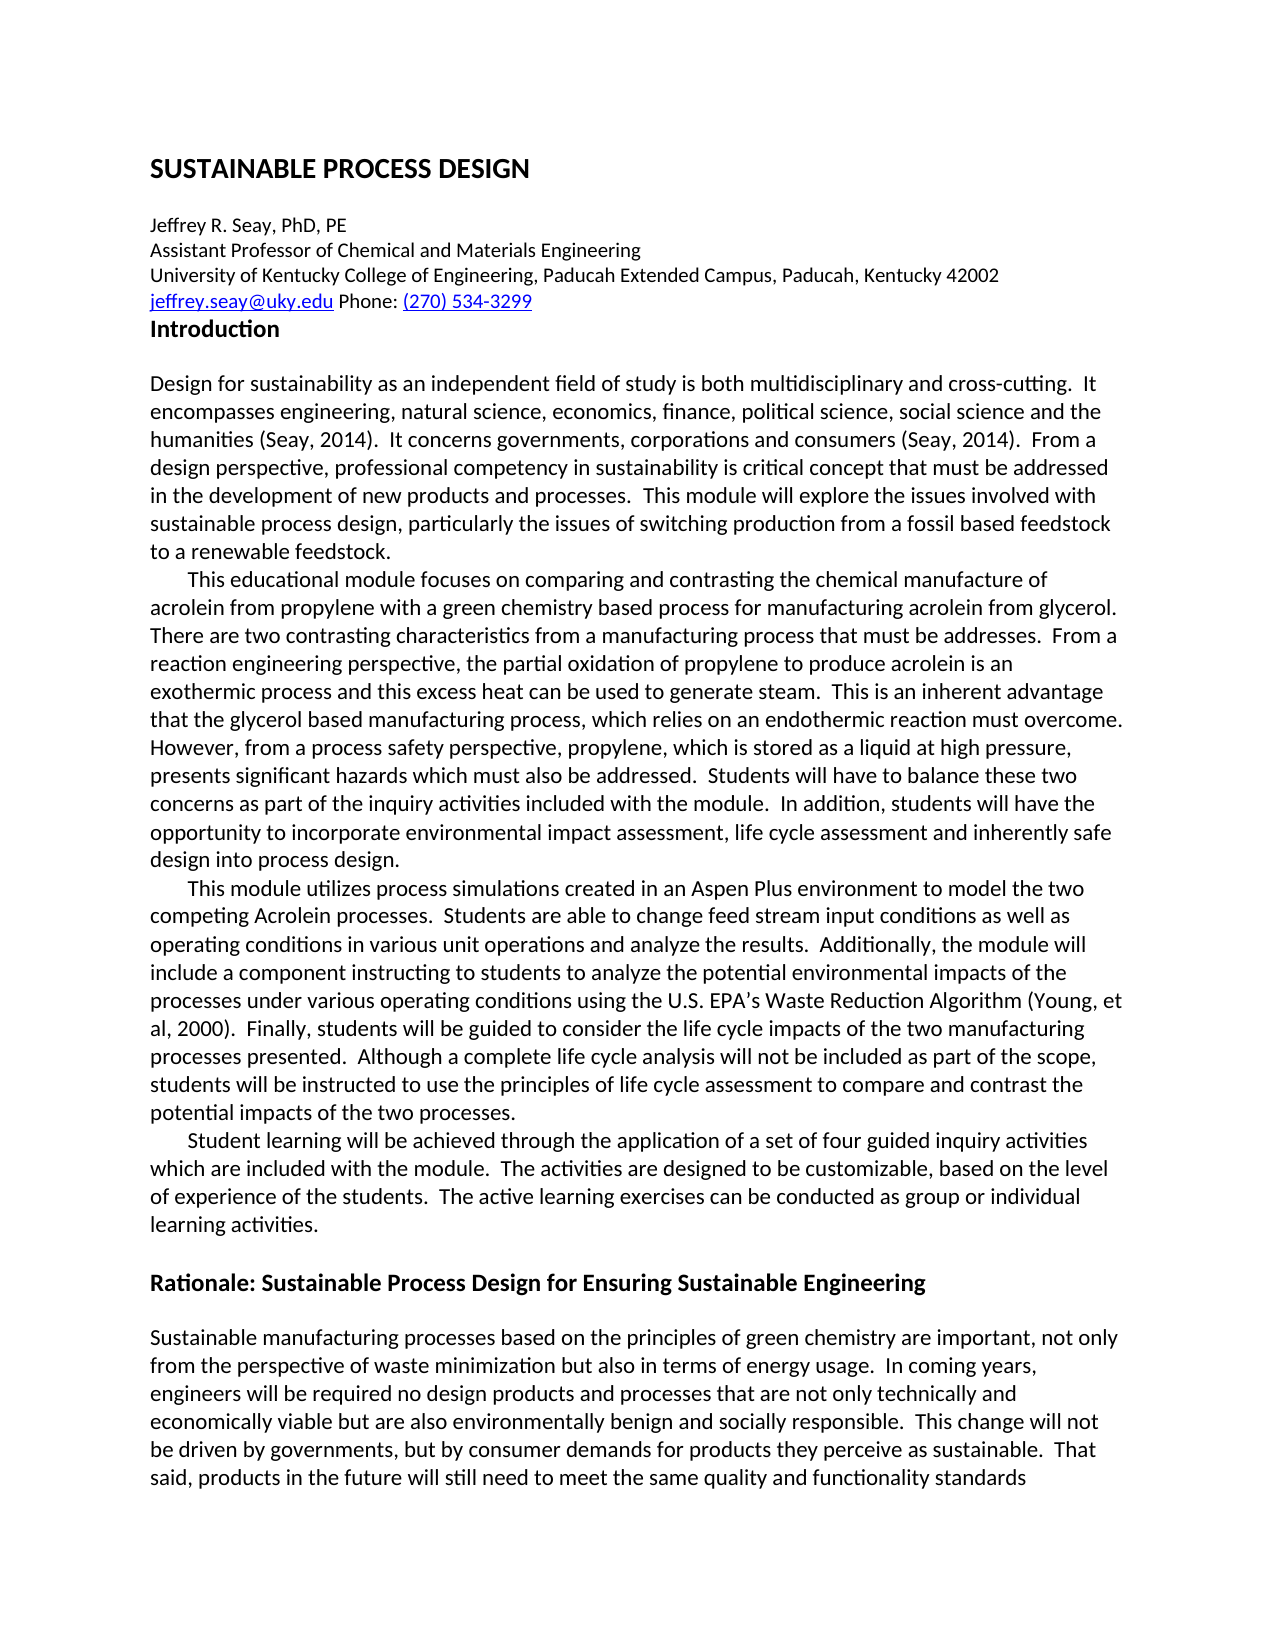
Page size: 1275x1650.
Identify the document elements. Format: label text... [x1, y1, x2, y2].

text This module utilizes process simulations created in an Aspen Plus environment to model the two competing Acrolein processes. Students are able to change feed stream input conditions as well as operating conditions in various unit operations and analyze the results. Additionally, the module will include a component instructing to students to analyze the potential environmental impacts of the processes under various operating conditions using the U.S. EPA’s Waste Reduction Algorithm (Young, et al, 2000). Finally, students will be guided to consider the life cycle impacts of the two manufacturing processes presented. Although a complete life cycle analysis will not be included as part of the scope, students will be instructed to use the principles of life cycle assessment to compare and contrast the potential impacts of the two processes. [150, 874, 1125, 1126]
text Introduction [150, 313, 1125, 344]
text Jeffrey R. Seay, PhD, PE [150, 212, 1125, 237]
text University of Kentucky College of Engineering, Paducah Extended Campus, Paducah, Kentucky 42002 [150, 263, 1125, 288]
text This educational module focuses on comparing and contrasting the chemical manufacture of acrolein from propylene with a green chemistry based process for manufacturing acrolein from glycerol. There are two contrasting characteristics from a manufacturing process that must be addresses. From a reaction engineering perspective, the partial oxidation of propylene to produce acrolein is an exothermic process and this excess heat can be used to generate steam. This is an inherent advantage that the glycerol based manufacturing process, which relies on an endothermic reaction must overcome. However, from a process safety perspective, propylene, which is stored as a liquid at high pressure, presents significant hazards which must also be addressed. Students will have to balance these two concerns as part of the inquiry activities included with the module. In addition, students will have the opportunity to incorporate environmental impact assessment, life cycle assessment and inherently safe design into process design. [150, 565, 1125, 874]
text Rationale: Sustainable Process Design for Ensuring Sustainable Engineering [150, 1267, 1125, 1298]
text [150, 1323, 1125, 1491]
text Student learning will be achieved through the application of a set of four guided inquiry activities which are included with the module. The activities are designed to be customizable, based on the level of experience of the students. The active learning exercises can be conducted as group or individual learning activities. [150, 1126, 1125, 1238]
text SUSTAINABLE PROCESS DESIGN [150, 150, 1125, 186]
text jeffrey.seay@uky.edu Phone: (270) 534-3299 [150, 288, 1125, 313]
text Assistant Professor of Chemical and Materials Engineering [150, 237, 1125, 263]
text Design for sustainability as an independent field of study is both multidisciplinary and cross-cutting. It encompasses engineering, natural science, economics, finance, political science, social science and the humanities (Seay, 2014). It concerns governments, corporations and consumers (Seay, 2014). From a design perspective, professional competency in sustainability is critical concept that must be addressed in the development of new products and processes. This module will explore the issues involved with sustainable process design, particularly the issues of switching production from a fossil based feedstock to a renewable feedstock. [150, 369, 1125, 565]
